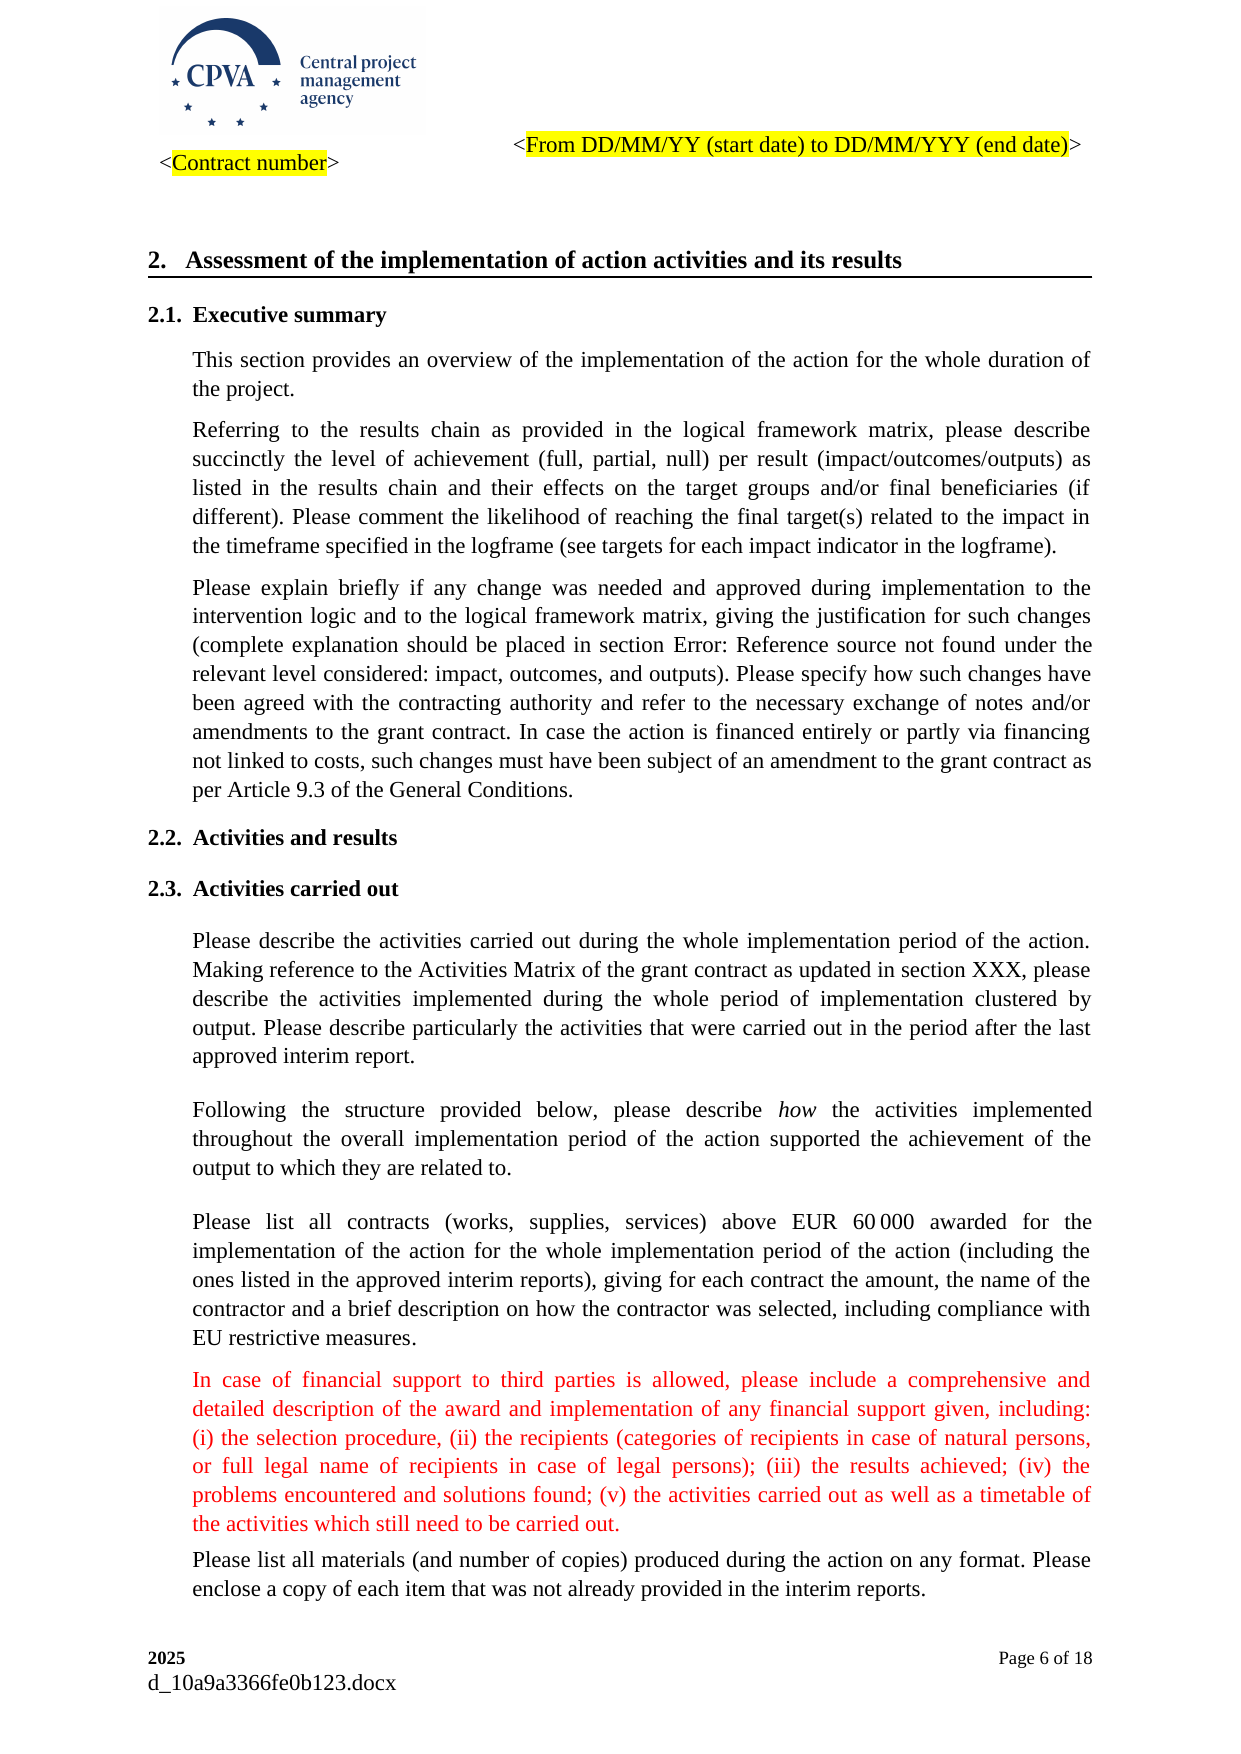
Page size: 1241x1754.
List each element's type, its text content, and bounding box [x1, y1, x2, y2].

subtitle Activities and results [148, 824, 1092, 850]
text Please list all contracts (works, supplies, services) above EUR 60 000 awarded for the implementation of the action for the whole implementation period of the action (including the ones listed in the approved interim reports), giving for each contract the amount, the name of the contractor and a brief description on how the contractor was selected, including compliance with EU restrictive measures. [192, 1208, 1092, 1351]
text Please list all materials (and number of copies) produced during the action on any format. Please enclose a copy of each item that was not already provided in the interim reports. [192, 1546, 1092, 1601]
picture [158, 6, 427, 135]
subtitle Assessment of the implementation of action activities and its results [148, 245, 1092, 276]
text In case of financial support to third parties is allowed, please include a comprehensive and detailed description of the award and implementation of any financial support given, including: (i) the selection procedure, (ii) the recipients (categories of recipients in case of natural persons, or full legal name of recipients in case of legal persons); (iii) the results achieved; (iv) the problems encountered and solutions found; (v) the activities carried out as well as a timetable of the activities which still need to be carried out. [192, 1366, 1092, 1537]
text Following the structure provided below, please describe how the activities implemented throughout the overall implementation period of the action supported the achievement of the output to which they are related to. [192, 1096, 1092, 1181]
text This section provides an overview of the implementation of the action for the whole duration of the project. [192, 346, 1092, 401]
text Please describe the activities carried out during the whole implementation period of the action. Making reference to the Activities Matrix of the grant contract as updated in section XXX, please describe the activities implemented during the whole period of implementation clustered by output. Please describe particularly the activities that were carried out in the period after the last approved interim report. [192, 927, 1092, 1069]
subtitle Activities carried out [148, 875, 1092, 902]
subtitle Executive summary [148, 301, 1092, 327]
text Referring to the results chain as provided in the logical framework matrix, please describe succinctly the level of achievement (full, partial, null) per result (impact/outcomes/outputs) as listed in the results chain and their effects on the target groups and/or final beneficiaries (if different). Please comment the likelihood of reaching the final target(s) related to the impact in the timeframe specified in the logframe (see targets for each impact indicator in the logframe). [192, 416, 1092, 558]
